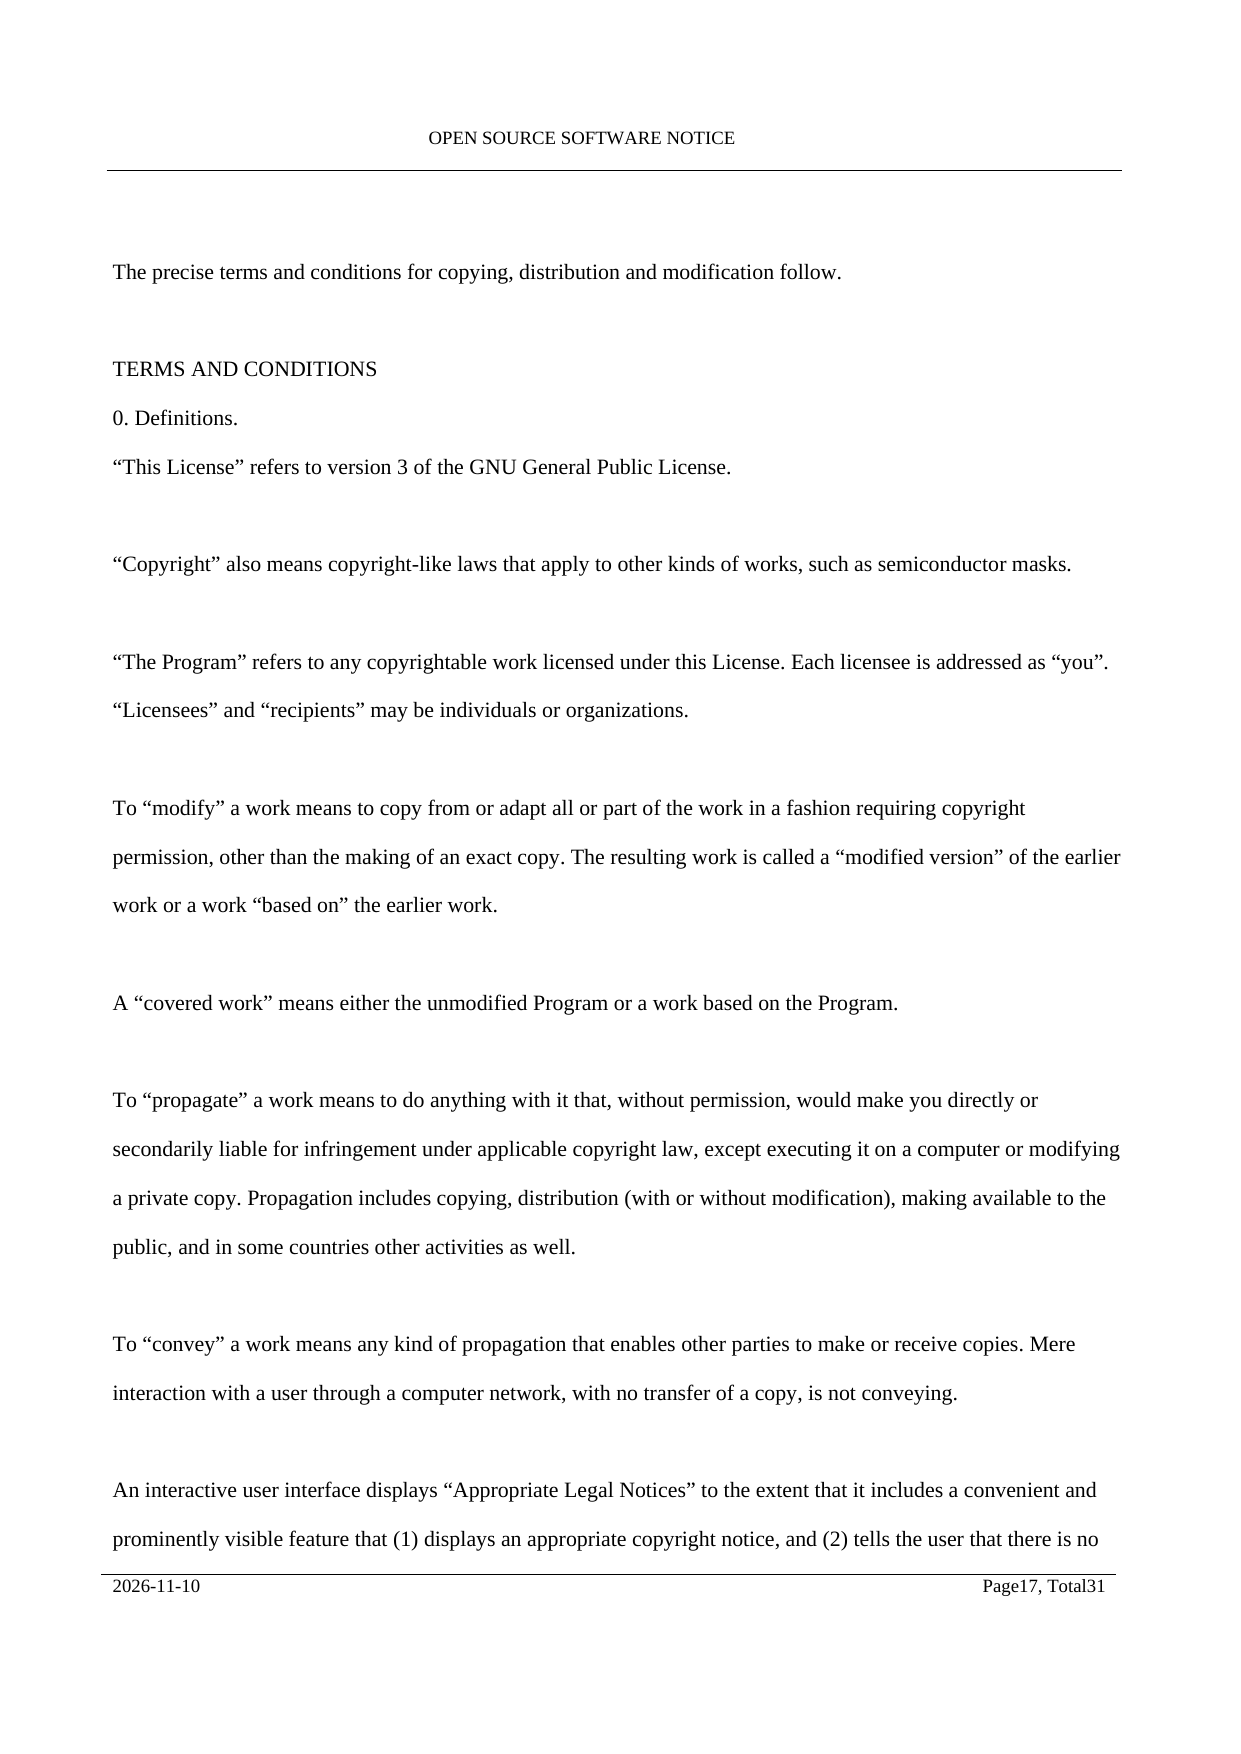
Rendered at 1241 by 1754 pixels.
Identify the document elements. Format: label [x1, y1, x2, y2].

text [112, 206, 1128, 1555]
